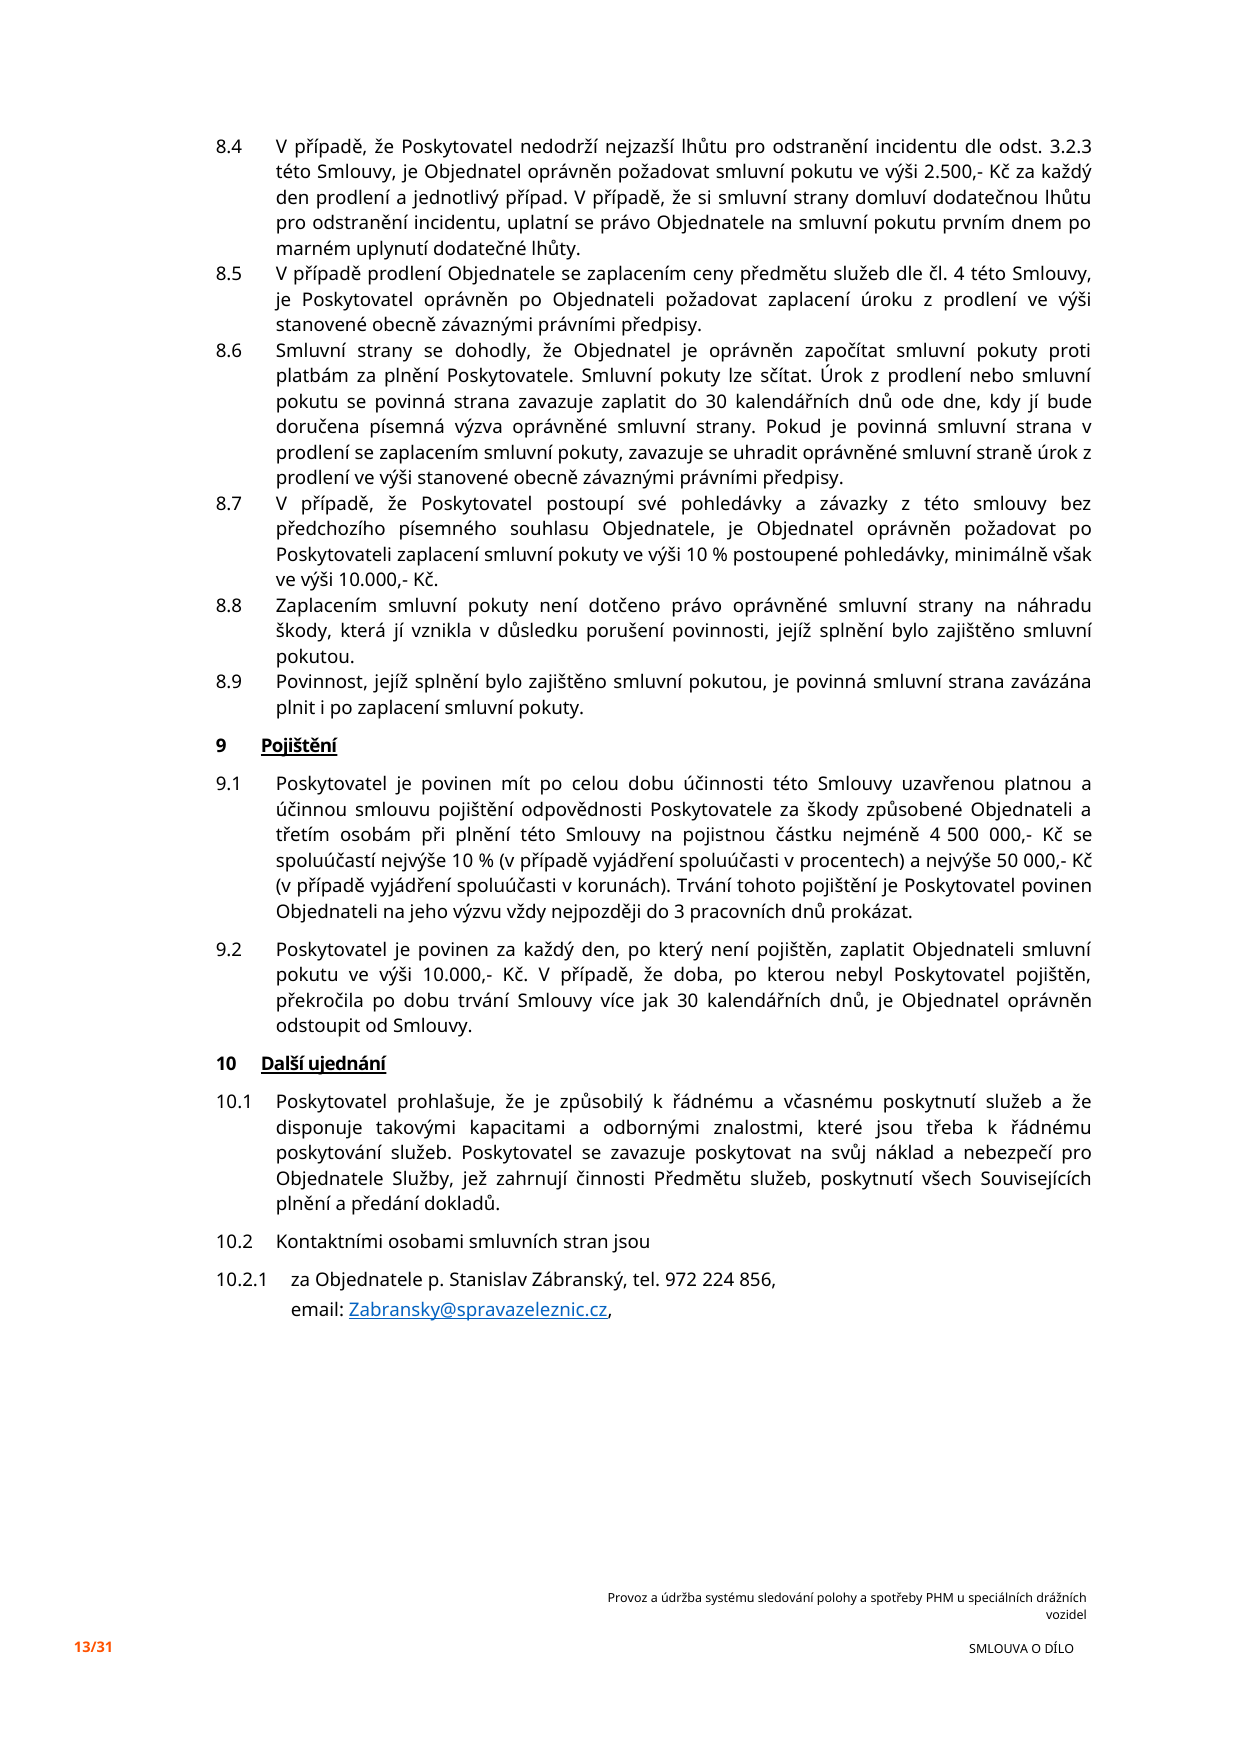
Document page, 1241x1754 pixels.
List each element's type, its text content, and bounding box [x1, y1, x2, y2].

subtitle V případě, že Poskytovatel postoupí své pohledávky a závazky z této smlouvy bez předchozího písemného souhlasu Objednatele, je Objednatel oprávněn požadovat po Poskytovateli zaplacení smluvní pokuty ve výši 10 % postoupené pohledávky, minimálně však ve výši 10.000,- Kč. [216, 490, 1093, 592]
subtitle za Objednatele p. Stanislav Zábranský, tel. 972 224 856, [216, 1267, 1093, 1292]
subtitle V případě, že Poskytovatel nedodrží nejzazší lhůtu pro odstranění incidentu dle odst. 3.2.3 této Smlouvy, je Objednatel oprávněn požadovat smluvní pokutu ve výši 2.500,- Kč za každý den prodlení a jednotlivý případ. V případě, že si smluvní strany domluví dodatečnou lhůtu pro odstranění incidentu, uplatní se právo Objednatele na smluvní pokutu prvním dnem po marném uplynutí dodatečné lhůty. [216, 133, 1093, 261]
subtitle Poskytovatel je povinen mít po celou dobu účinnosti této Smlouvy uzavřenou platnou a účinnou smlouvu pojištění odpovědnosti Poskytovatele za škody způsobené Objednateli a třetím osobám při plnění této Smlouvy na pojistnou částku nejméně 4 500 000,- Kč se spoluúčastí nejvýše 10 % (v případě vyjádření spoluúčasti v procentech) a nejvýše 50 000,- Kč (v případě vyjádření spoluúčasti v korunách). Trvání tohoto pojištění je Poskytovatel povinen Objednateli na jeho výzvu vždy nejpozději do 3 pracovních dnů prokázat. [216, 770, 1093, 923]
subtitle Povinnost, jejíž splnění bylo zajištěno smluvní pokutou, je povinná smluvní strana zavázána plnit i po zaplacení smluvní pokuty. [216, 669, 1093, 720]
subtitle email: Zabransky@spravazeleznic.cz, [291, 1296, 1093, 1322]
subtitle Další ujednání [216, 1051, 1093, 1076]
subtitle Zaplacením smluvní pokuty není dotčeno právo oprávněné smluvní strany na náhradu škody, která jí vznikla v důsledku porušení povinnosti, jejíž splnění bylo zajištěno smluvní pokutou. [216, 592, 1093, 669]
subtitle Poskytovatel prohlašuje, že je způsobilý k řádnému a včasnému poskytnutí služeb a že disponuje takovými kapacitami a odbornými znalostmi, které jsou třeba k řádnému poskytování služeb. Poskytovatel se zavazuje poskytovat na svůj náklad a nebezpečí pro Objednatele Služby, jež zahrnují činnosti Předmětu služeb, poskytnutí všech Souvisejících plnění a předání dokladů. [216, 1089, 1093, 1216]
subtitle V případě prodlení Objednatele se zaplacením ceny předmětu služeb dle čl. 4 této Smlouvy, je Poskytovatel oprávněn po Objednateli požadovat zaplacení úroku z prodlení ve výši stanovené obecně závaznými právními předpisy. [216, 261, 1093, 337]
subtitle Pojištění [216, 732, 1093, 758]
subtitle Poskytovatel je povinen za každý den, po který není pojištěn, zaplatit Objednateli smluvní pokutu ve výši 10.000,- Kč. V případě, že doba, po kterou nebyl Poskytovatel pojištěn, překročila po dobu trvání Smlouvy více jak 30 kalendářních dnů, je Objednatel oprávněn odstoupit od Smlouvy. [216, 936, 1093, 1038]
subtitle Smluvní strany se dohodly, že Objednatel je oprávněn započítat smluvní pokuty proti platbám za plnění Poskytovatele. Smluvní pokuty lze sčítat. Úrok z prodlení nebo smluvní pokutu se povinná strana zavazuje zaplatit do 30 kalendářních dnů ode dne, kdy jí bude doručena písemná výzva oprávněné smluvní strany. Pokud je povinná smluvní strana v prodlení se zaplacením smluvní pokuty, zavazuje se uhradit oprávněné smluvní straně úrok z prodlení ve výši stanovené obecně závaznými právními předpisy. [216, 337, 1093, 490]
subtitle Kontaktními osobami smluvních stran jsou [216, 1229, 1093, 1254]
